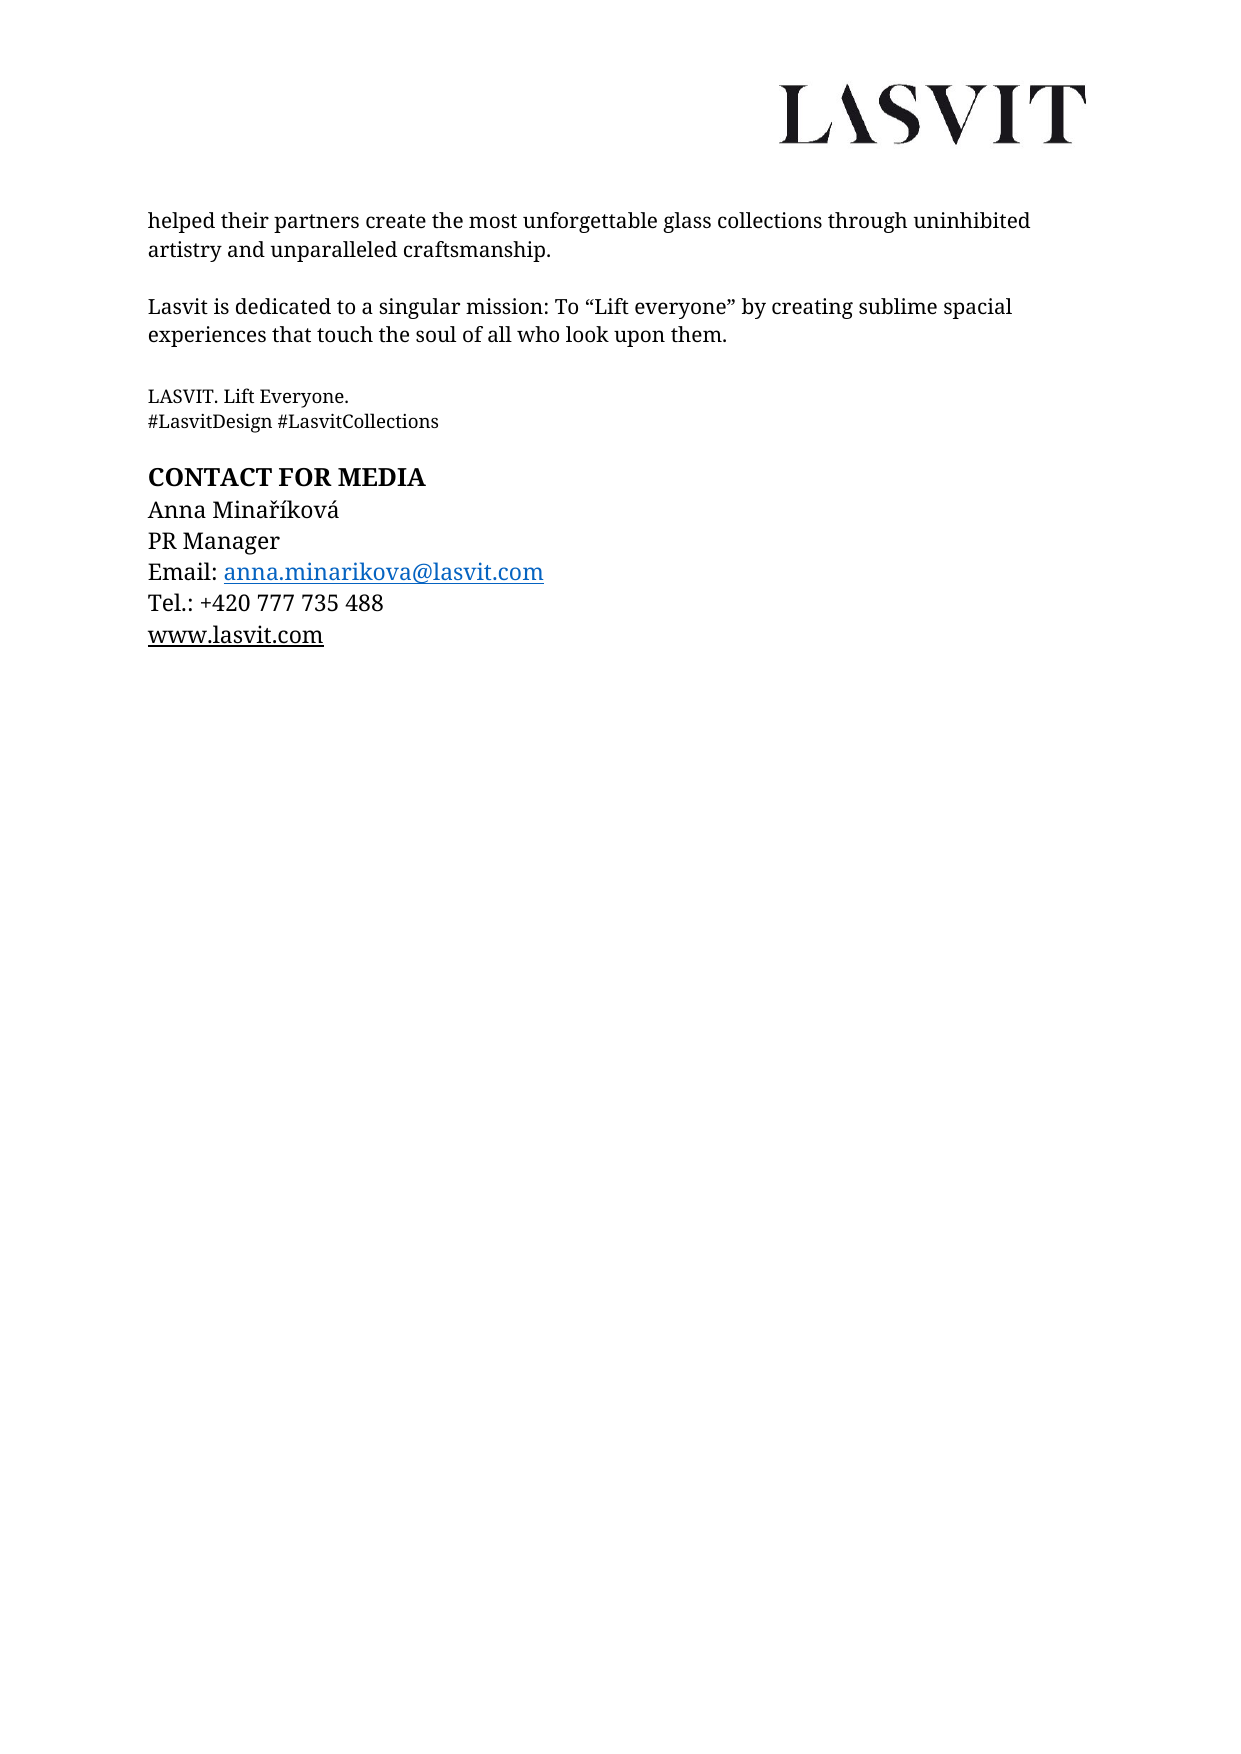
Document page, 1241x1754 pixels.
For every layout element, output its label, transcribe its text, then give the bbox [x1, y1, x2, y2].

text Tel.: +420 777 735 488 [148, 587, 1093, 618]
text CONTACT FOR MEDIA [148, 459, 1093, 493]
text Anna Minaříková [148, 493, 1093, 525]
text Lasvit is dedicated to a singular mission: To “Lift everyone” by creating sublime spacial experiences that touch the soul of all who look upon them. [148, 292, 1093, 349]
text LASVIT. Lift Everyone. [148, 383, 1093, 408]
picture [773, 29, 1091, 207]
text PR Manager [148, 525, 1093, 556]
text www.lasvit.com [148, 618, 1093, 650]
text #LasvitDesign #LasvitCollections [148, 408, 1093, 434]
text Email: anna.minarikova@lasvit.com [148, 556, 1093, 587]
